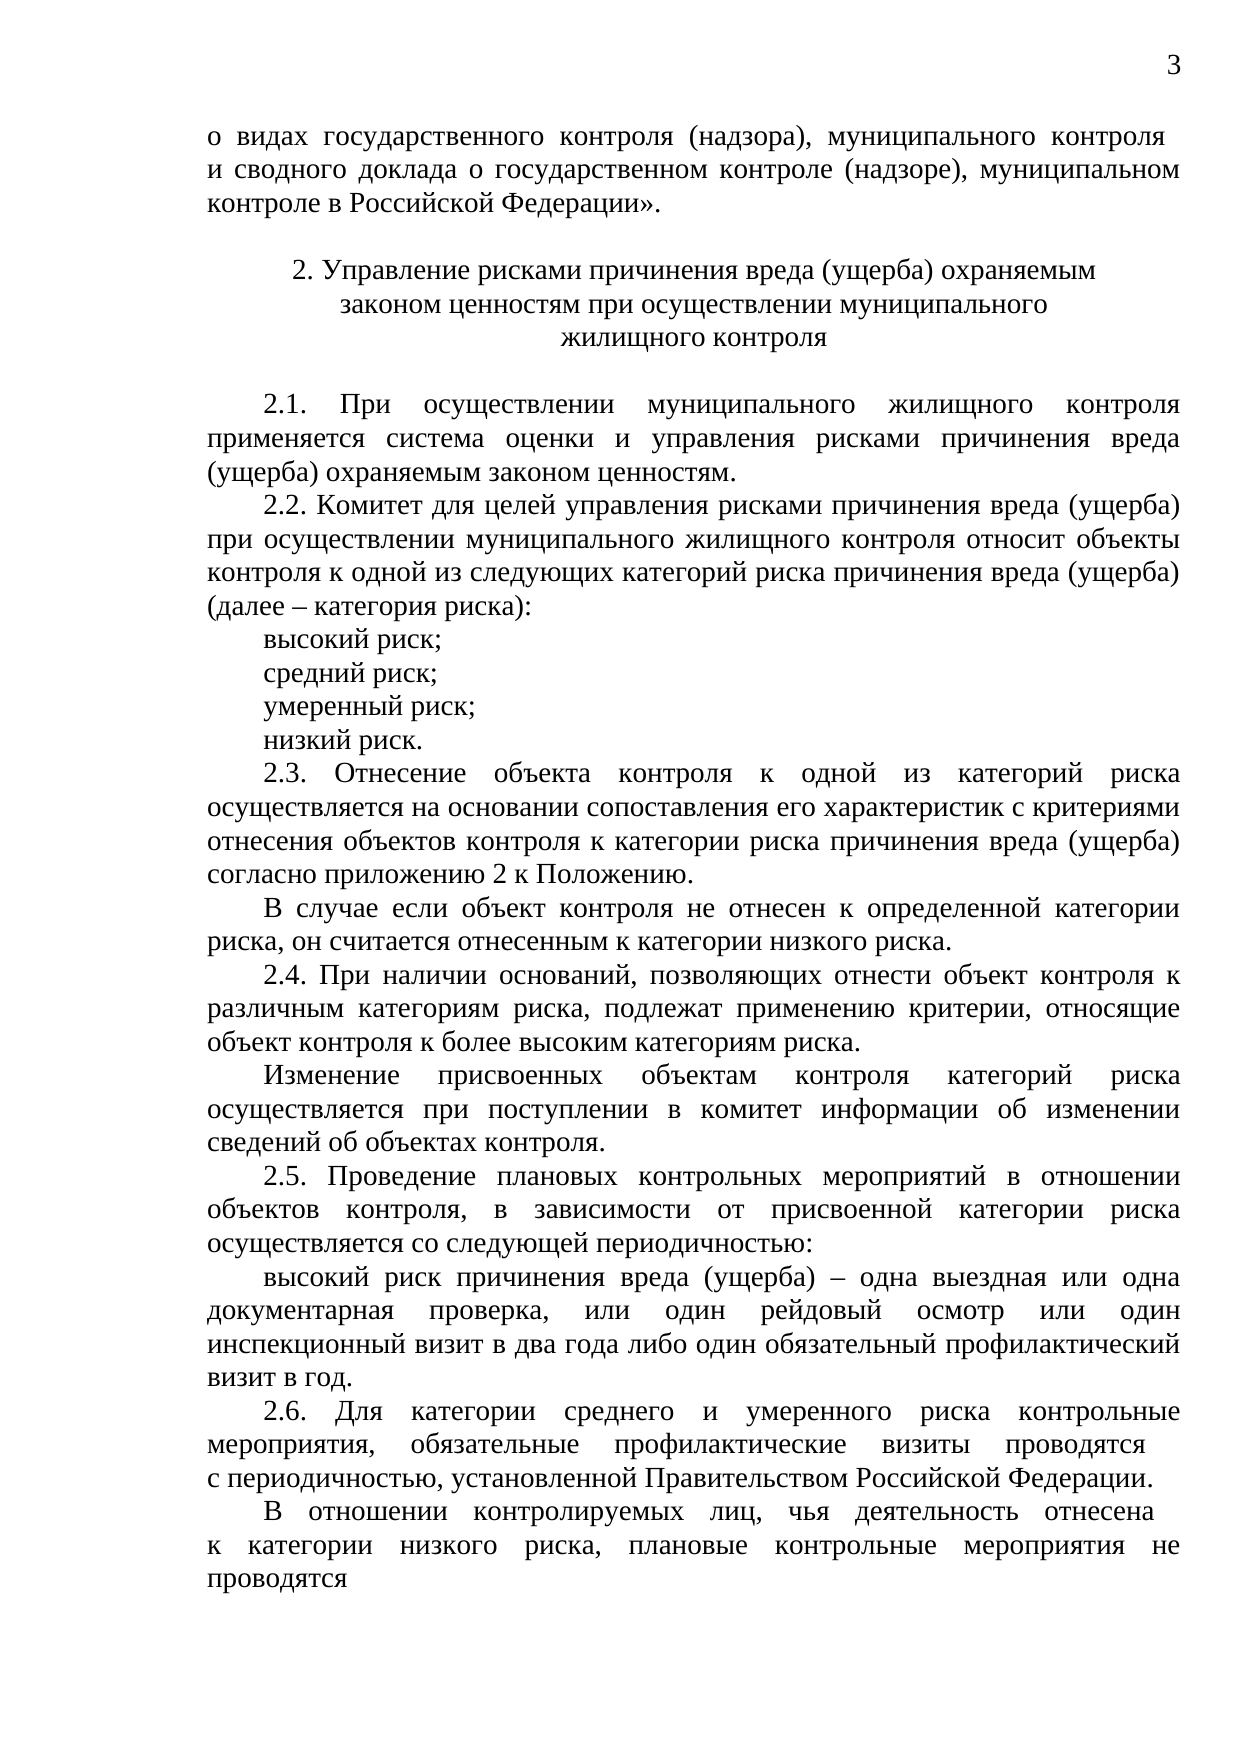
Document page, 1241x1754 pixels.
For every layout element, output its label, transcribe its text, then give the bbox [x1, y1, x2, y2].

text умеренный риск; [207, 688, 1181, 722]
text 2.5. Проведение плановых контрольных мероприятий в отношении объектов контроля, в зависимости от присвоенной категории риска осуществляется со следующей периодичностью: [207, 1158, 1181, 1259]
text В отношении контролируемых лиц, чья деятельность отнесена к категории низкого риска, плановые контрольные мероприятия не проводятся [207, 1493, 1181, 1594]
text высокий риск причинения вреда (ущерба) – одна выездная или одна документарная проверка, или один рейдовый осмотр или один инспекционный визит в два года либо один обязательный профилактический визит в год. [207, 1259, 1181, 1393]
text низкий риск. [207, 722, 1181, 756]
text 2.6. Для категории среднего и умеренного риска контрольные мероприятия, обязательные профилактические визиты проводятся с периодичностью, установленной Правительством Российской Федерации. [207, 1393, 1181, 1493]
text 2.3. Отнесение объекта контроля к одной из категорий риска осуществляется на основании сопоставления его характеристик с критериями отнесения объектов контроля к категории риска причинения вреда (ущерба) согласно приложению 2 к Положению. [207, 756, 1181, 890]
text жилищного контроля [207, 319, 1181, 353]
text средний риск; [207, 655, 1181, 688]
text 2.2. Комитет для целей управления рисками причинения вреда (ущерба) при осуществлении муниципального жилищного контроля относит объекты контроля к одной из следующих категорий риска причинения вреда (ущерба) (далее – категория риска): [207, 487, 1181, 621]
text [207, 118, 1181, 219]
text Изменение присвоенных объектам контроля категорий риска осуществляется при поступлении в комитет информации об изменении сведений об объектах контроля. [207, 1057, 1181, 1158]
text 2.4. При наличии оснований, позволяющих отнести объект контроля к различным категориям риска, подлежат применению критерии, относящие объект контроля к более высоким категориям риска. [207, 957, 1181, 1057]
text законом ценностям при осуществлении муниципального [207, 286, 1181, 319]
text 2. Управление рисками причинения вреда (ущерба) охраняемым [207, 252, 1181, 286]
text высокий риск; [207, 621, 1181, 655]
text 2.1. При осуществлении муниципального жилищного контроля применяется система оценки и управления рисками причинения вреда (ущерба) охраняемым законом ценностям. [207, 387, 1181, 487]
text В случае если объект контроля не отнесен к определенной категории риска, он считается отнесенным к категории низкого риска. [207, 890, 1181, 957]
